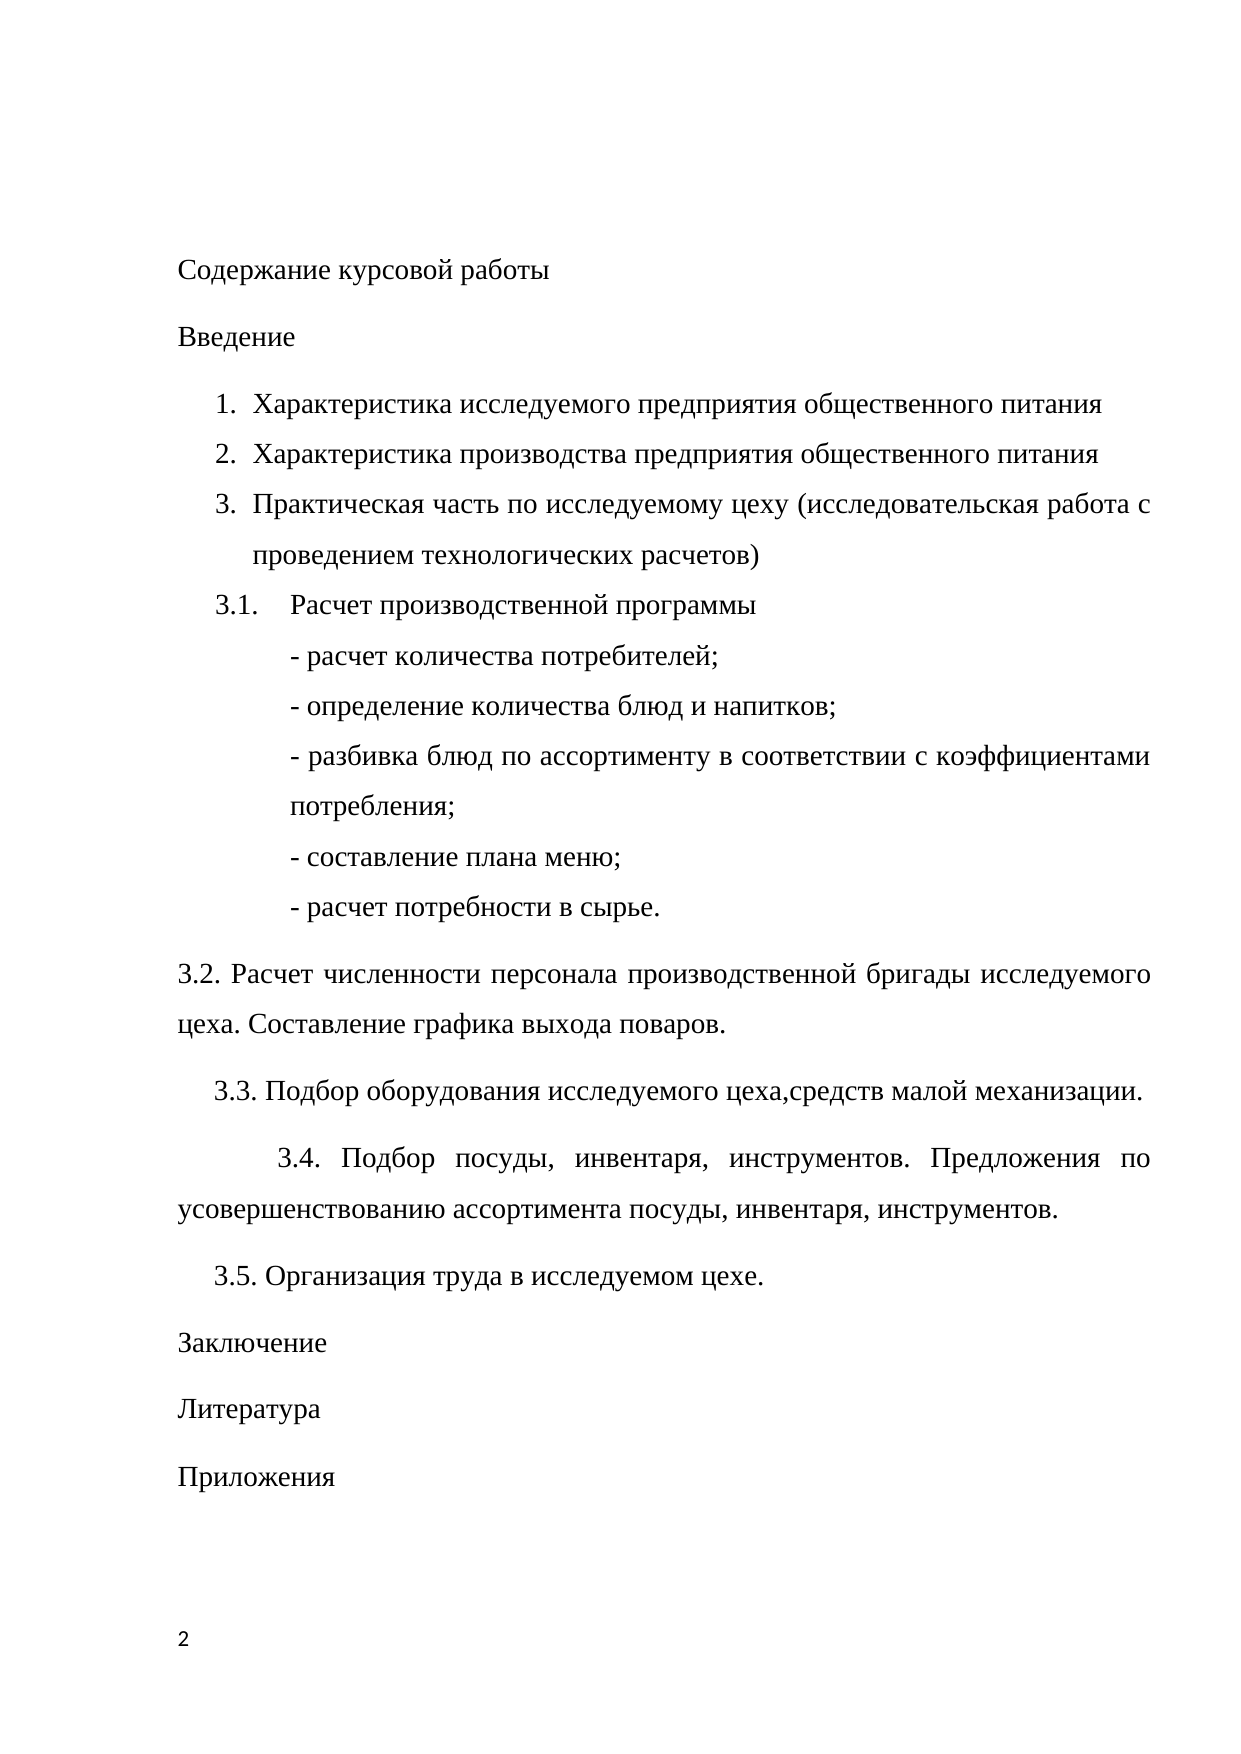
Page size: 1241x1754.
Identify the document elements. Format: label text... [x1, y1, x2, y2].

list - составление плана меню; [290, 839, 1152, 872]
text 3.4. Подбор посуды, инвентаря, инструментов. Предложения по усовершенствованию ассортимента посуды, инвентаря, инструментов. [177, 1140, 1152, 1224]
text 3.5. Организация труда в исследуемом цехе. [177, 1258, 1152, 1291]
list - расчет потребности в сырье. [290, 889, 1152, 923]
list - определение количества блюд и напитков; [290, 688, 1152, 721]
text Введение [177, 319, 1152, 353]
text Заключение [177, 1325, 1152, 1358]
text Литература [177, 1392, 1152, 1425]
list - разбивка блюд по ассортименту в соответствии с коэффициентами потребления; [290, 738, 1152, 822]
list - расчет количества потребителей; [290, 638, 1152, 671]
text Приложения [177, 1459, 1152, 1492]
list Практическая часть по исследуемому цеху (исследовательская работа с проведением технологических расчетов) [215, 487, 1152, 571]
list Характеристика производства предприятия общественного питания [215, 436, 1152, 470]
list Расчет производственной программы [215, 587, 1152, 621]
list Характеристика исследуемого предприятия общественного питания [215, 386, 1152, 419]
text 3.2. Расчет численности персонала производственной бригады исследуемого цеха. Составление графика выхода поваров. [177, 956, 1152, 1040]
text Содержание курсовой работы [177, 252, 1152, 286]
text 3.3. Подбор оборудования исследуемого цеха,средств малой механизации. [177, 1073, 1152, 1107]
